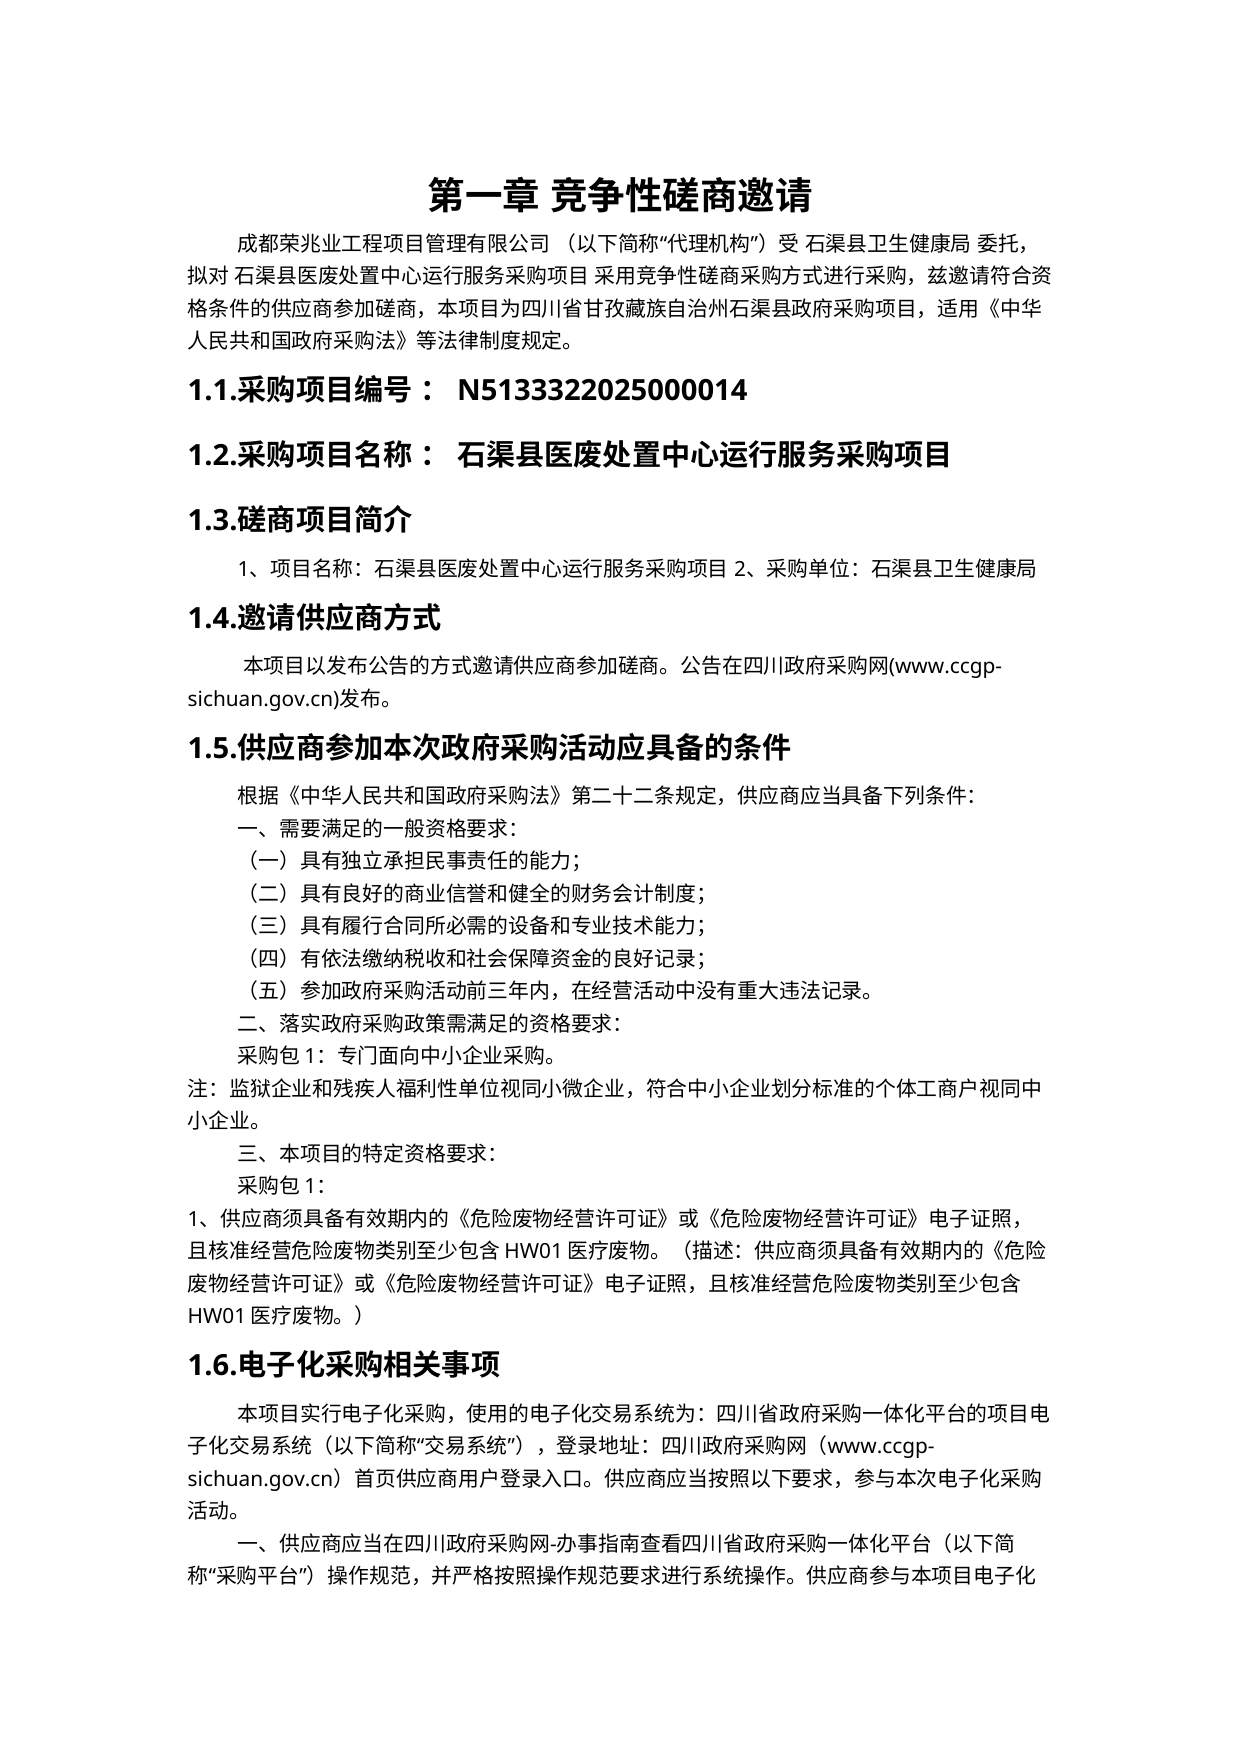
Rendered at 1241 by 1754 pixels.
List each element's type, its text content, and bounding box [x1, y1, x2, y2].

text 1.6.电子化采购相关事项 [187, 1332, 1053, 1397]
text （三）具有履行合同所必需的设备和专业技术能力； [187, 909, 1053, 942]
text 本项目实行电子化采购，使用的电子化交易系统为：四川省政府采购一体化平台的项目电子化交易系统（以下简称“交易系统”），登录地址：四川政府采购网（www.ccgp-sichuan.gov.cn）首页供应商用户登录入口。供应商应当按照以下要求，参与本次电子化采购活动。 [187, 1397, 1053, 1527]
text 1.3.磋商项目简介 [187, 487, 1053, 552]
text 采购包1：专门面向中小企业采购。 [187, 1039, 1053, 1072]
text （一）具有独立承担民事责任的能力； [187, 844, 1053, 877]
text 采购包1： [187, 1169, 1053, 1202]
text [187, 1527, 1053, 1592]
text 1、供应商须具备有效期内的《危险废物经营许可证》或《危险废物经营许可证》电子证照，且核准经营危险废物类别至少包含HW01医疗废物。（描述：供应商须具备有效期内的《危险废物经营许可证》或《危险废物经营许可证》电子证照，且核准经营危险废物类别至少包含HW01医疗废物。） [187, 1202, 1053, 1332]
text 本项目以发布公告的方式邀请供应商参加磋商。公告在四川政府采购网(www.ccgp-sichuan.gov.cn)发布。 [187, 649, 1053, 714]
text 1.4.邀请供应商方式 [187, 584, 1053, 649]
text （五）参加政府采购活动前三年内，在经营活动中没有重大违法记录。 [187, 974, 1053, 1007]
text 1.1.采购项目编号 ： N5133322025000014 [187, 357, 1053, 422]
text 二、落实政府采购政策需满足的资格要求： [187, 1007, 1053, 1039]
text 一、需要满足的一般资格要求： [187, 812, 1053, 844]
text 注：监狱企业和残疾人福利性单位视同小微企业，符合中小企业划分标准的个体工商户视同中小企业。 [187, 1072, 1053, 1137]
text 1.2.采购项目名称 ： 石渠县医废处置中心运行服务采购项目 [187, 422, 1053, 487]
text 1、项目名称：石渠县医废处置中心运行服务采购项目 2、采购单位：石渠县卫生健康局 [187, 552, 1053, 584]
text 根据《中华人民共和国政府采购法》第二十二条规定，供应商应当具备下列条件： [187, 779, 1053, 812]
text （二）具有良好的商业信誉和健全的财务会计制度； [187, 877, 1053, 909]
text 1.5.供应商参加本次政府采购活动应具备的条件 [187, 714, 1053, 779]
text 成都荣兆业工程项目管理有限公司 （以下简称“代理机构”）受 石渠县卫生健康局 委托，拟对 石渠县医废处置中心运行服务采购项目 采用竞争性磋商采购方式进行采购，兹邀请符合资格条件的供应商参加磋商，本项目为四川省甘孜藏族自治州石渠县政府采购项目，适用《中华人民共和国政府采购法》等法律制度规定。 [187, 227, 1053, 357]
text （四）有依法缴纳税收和社会保障资金的良好记录； [187, 942, 1053, 974]
text 三、本项目的特定资格要求： [187, 1137, 1053, 1169]
text 第一章 竞争性磋商邀请 [187, 162, 1053, 227]
